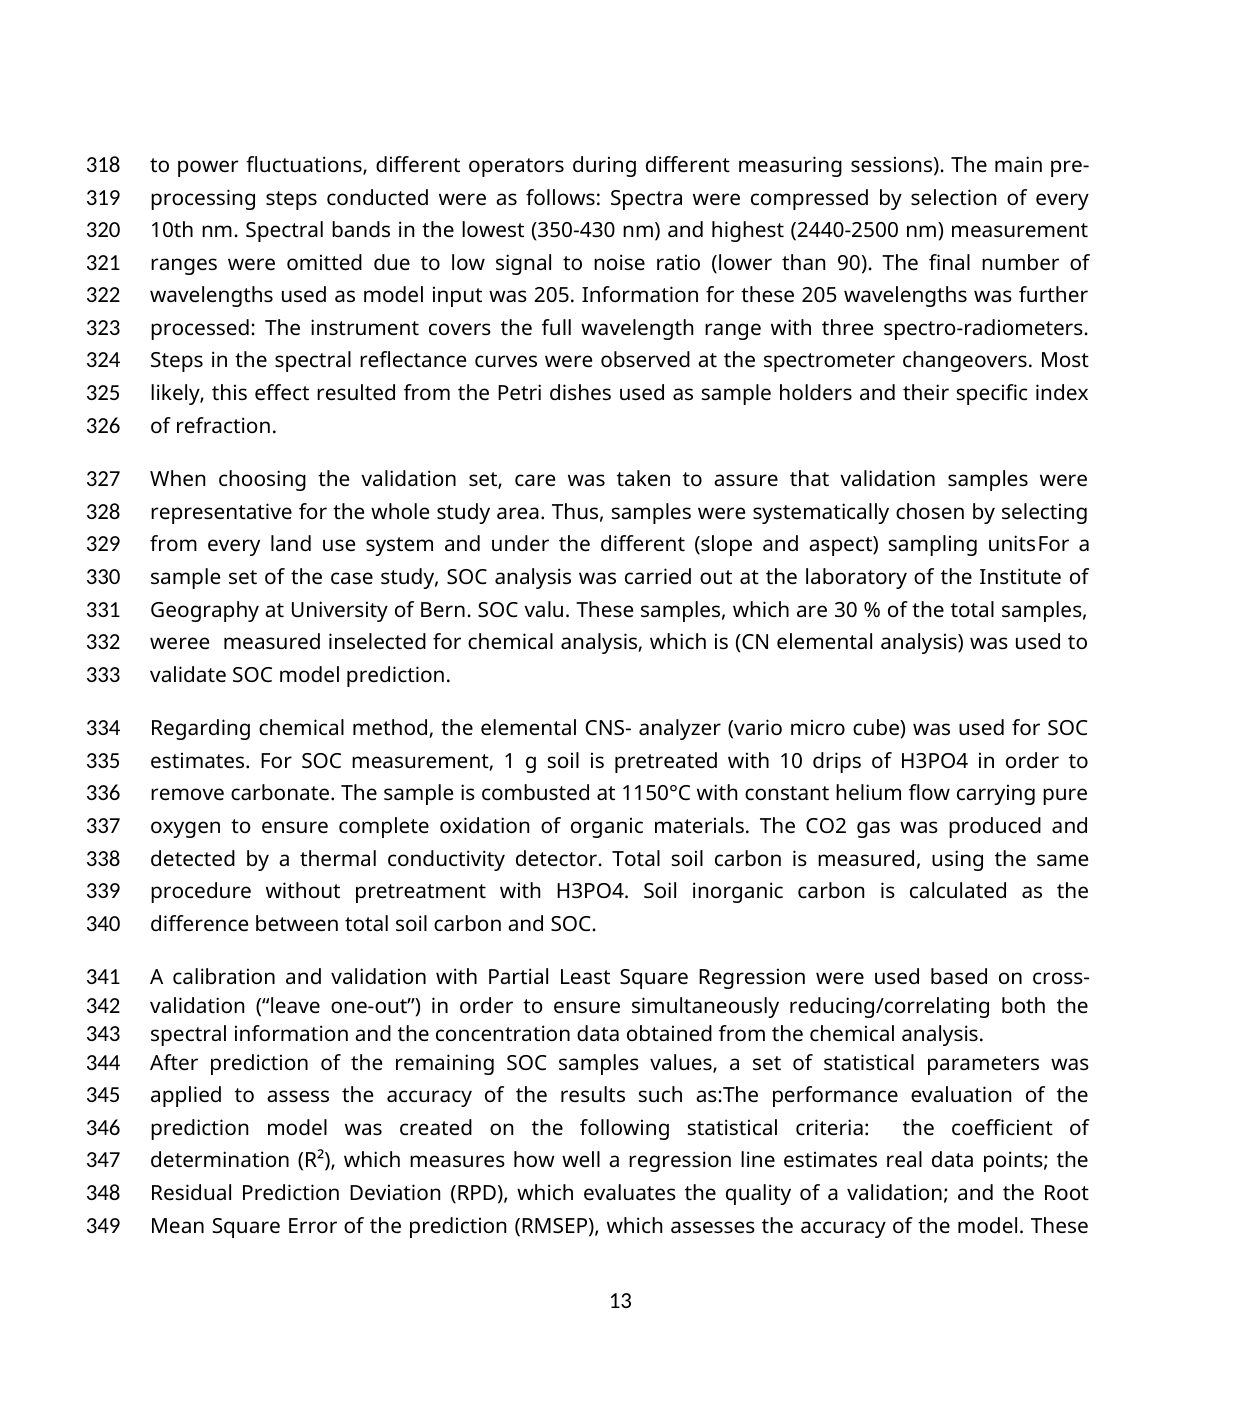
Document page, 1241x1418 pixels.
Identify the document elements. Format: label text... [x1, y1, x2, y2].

text chemical analysis used to validate SOC model prediction. [150, 464, 1090, 688]
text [150, 1048, 1090, 1239]
